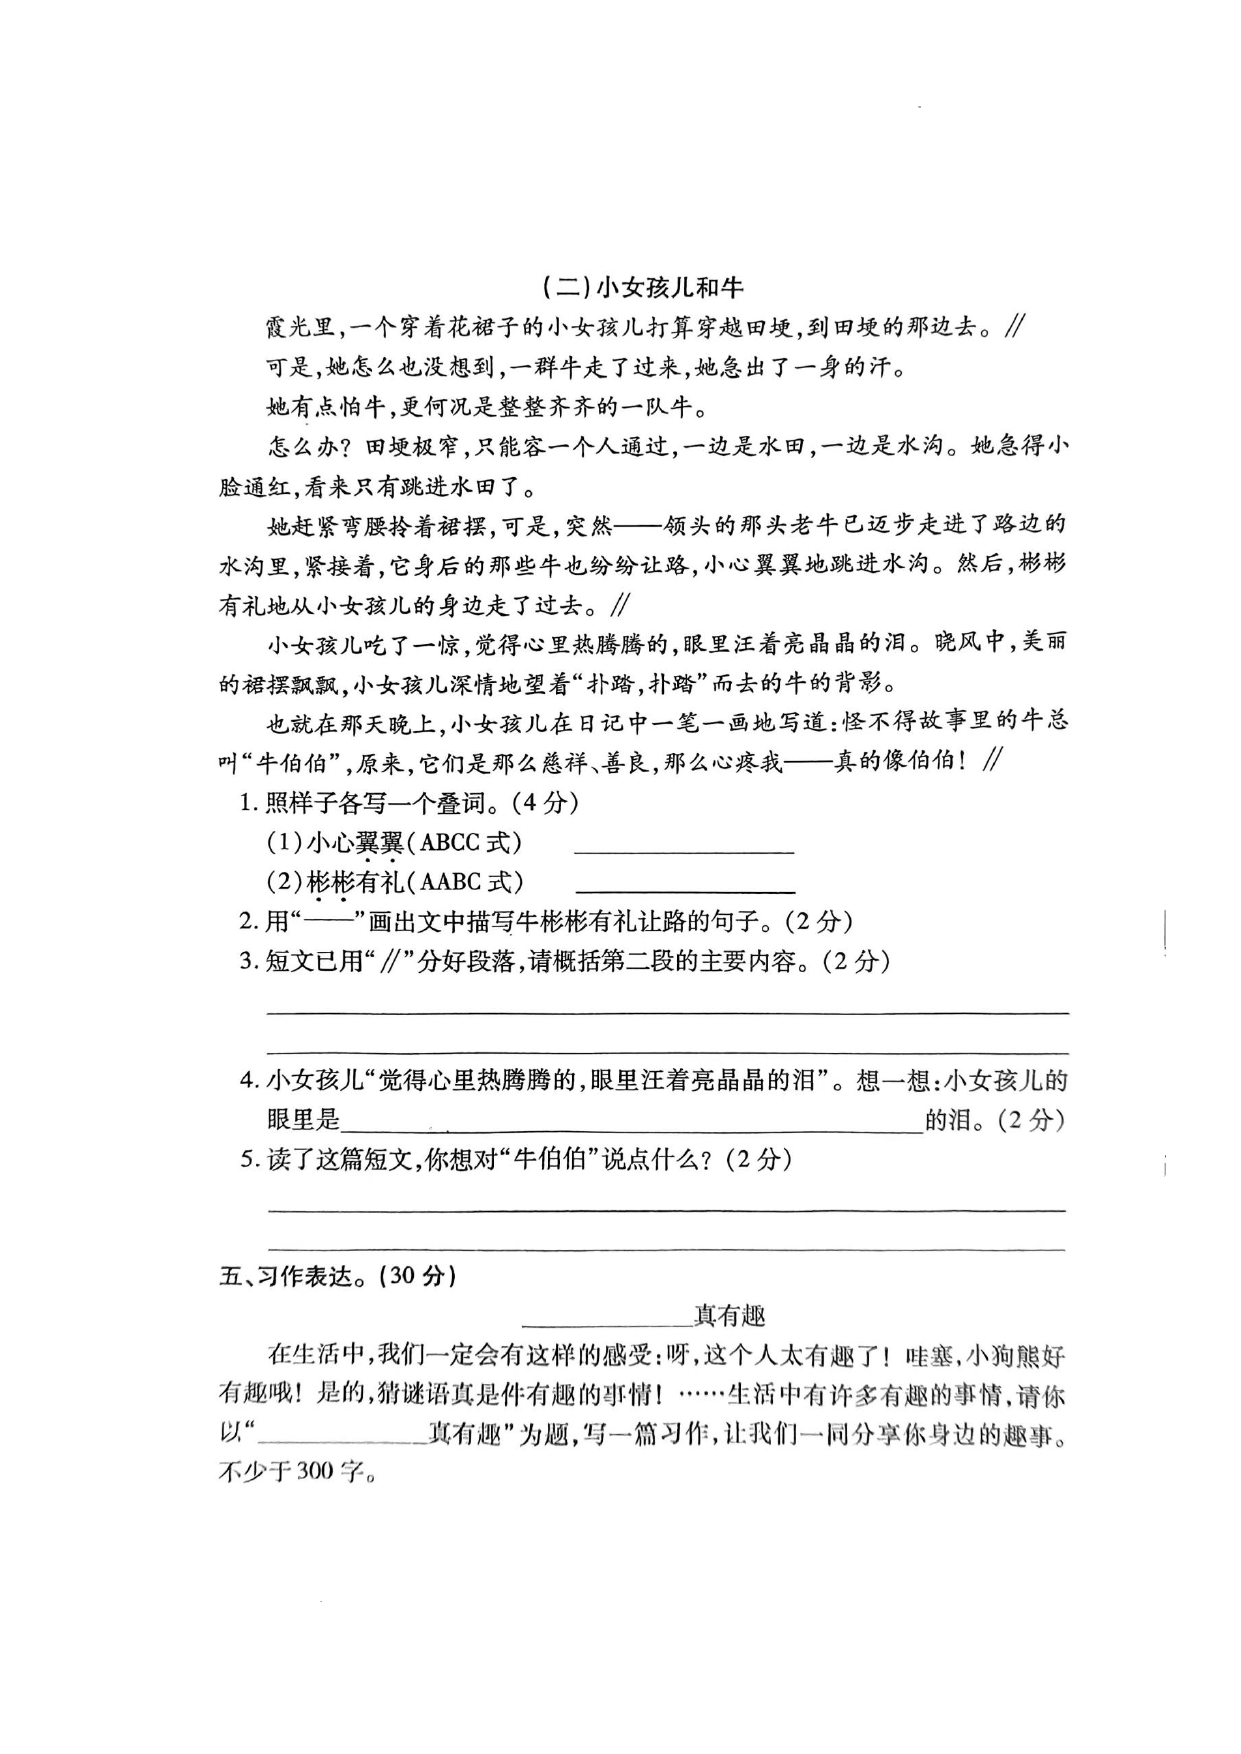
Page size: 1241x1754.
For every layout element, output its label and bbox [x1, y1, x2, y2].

picture [187, 162, 1167, 1537]
